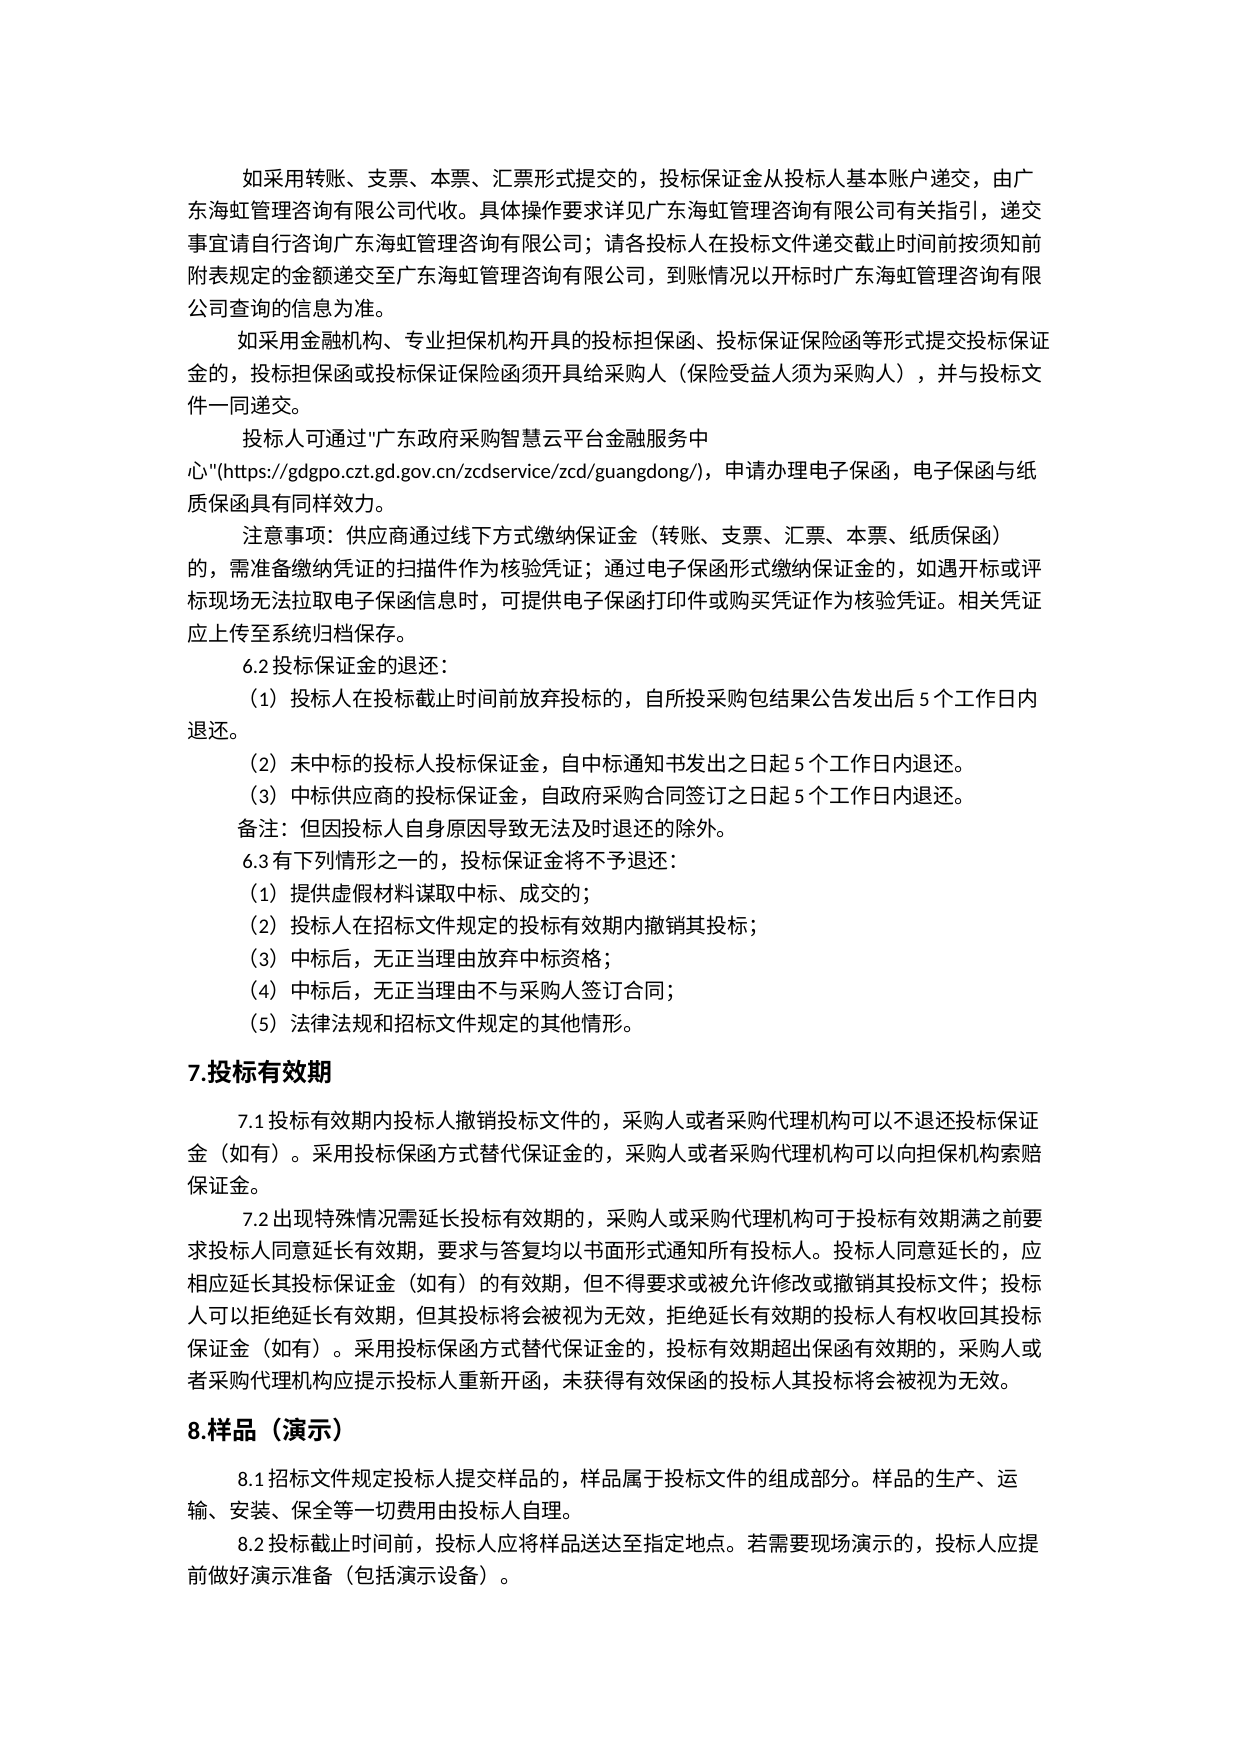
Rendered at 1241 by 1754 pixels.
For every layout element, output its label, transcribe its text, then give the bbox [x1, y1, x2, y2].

text 6.2投标保证金的退还： [187, 649, 1053, 682]
text （3）中标供应商的投标保证金，自政府采购合同签订之日起5个工作日内退还。 [187, 779, 1053, 812]
text 7.2出现特殊情况需延长投标有效期的，采购人或采购代理机构可于投标有效期满之前要求投标人同意延长有效期，要求与答复均以书面形式通知所有投标人。投标人同意延长的，应相应延长其投标保证金（如有）的有效期，但不得要求或被允许修改或撤销其投标文件；投标人可以拒绝延长有效期，但其投标将会被视为无效，拒绝延长有效期的投标人有权收回其投标保证金（如有）。采用投标保函方式替代保证金的，投标有效期超出保函有效期的，采购人或者采购代理机构应提示投标人重新开函，未获得有效保函的投标人其投标将会被视为无效。 [187, 1202, 1053, 1397]
text （1）投标人在投标截止时间前放弃投标的，自所投采购包结果公告发出后5个工作日内退还。 [187, 682, 1053, 747]
text 投标人可通过"广东政府采购智慧云平台金融服务中心"(https://gdgpo.czt.gd.gov.cn/zcdservice/zcd/guangdong/)，申请办理电子保函，电子保函与纸质保函具有同样效力。 [187, 422, 1053, 519]
text （4）中标后，无正当理由不与采购人签订合同； [187, 974, 1053, 1007]
text （2）未中标的投标人投标保证金，自中标通知书发出之日起5个工作日内退还。 [187, 747, 1053, 779]
text 8.样品（演示） [187, 1397, 1053, 1462]
text 备注：但因投标人自身原因导致无法及时退还的除外。 [187, 812, 1053, 844]
text （1）提供虚假材料谋取中标、成交的； [187, 877, 1053, 909]
text 注意事项：供应商通过线下方式缴纳保证金（转账、支票、汇票、本票、纸质保函）的，需准备缴纳凭证的扫描件作为核验凭证；通过电子保函形式缴纳保证金的，如遇开标或评标现场无法拉取电子保函信息时，可提供电子保函打印件或购买凭证作为核验凭证。相关凭证应上传至系统归档保存。 [187, 519, 1053, 649]
text （5）法律法规和招标文件规定的其他情形。 [187, 1007, 1053, 1039]
text 7.1投标有效期内投标人撤销投标文件的，采购人或者采购代理机构可以不退还投标保证金（如有）。采用投标保函方式替代保证金的，采购人或者采购代理机构可以向担保机构索赔保证金。 [187, 1104, 1053, 1202]
text 8.2投标截止时间前，投标人应将样品送达至指定地点。若需要现场演示的，投标人应提前做好演示准备（包括演示设备）。 [187, 1527, 1053, 1592]
text （3）中标后，无正当理由放弃中标资格； [187, 942, 1053, 974]
text （2）投标人在招标文件规定的投标有效期内撤销其投标； [187, 909, 1053, 942]
text 如采用转账、支票、本票、汇票形式提交的，投标保证金从投标人基本账户递交，由广东海虹管理咨询有限公司代收。具体操作要求详见广东海虹管理咨询有限公司有关指引，递交事宜请自行咨询广东海虹管理咨询有限公司；请各投标人在投标文件递交截止时间前按须知前附表规定的金额递交至广东海虹管理咨询有限公司，到账情况以开标时广东海虹管理咨询有限公司查询的信息为准。 [187, 162, 1053, 324]
text 如采用金融机构、专业担保机构开具的投标担保函、投标保证保险函等形式提交投标保证金的，投标担保函或投标保证保险函须开具给采购人（保险受益人须为采购人），并与投标文件一同递交。 [187, 324, 1053, 422]
text 8.1招标文件规定投标人提交样品的，样品属于投标文件的组成部分。样品的生产、运输、安装、保全等一切费用由投标人自理。 [187, 1462, 1053, 1527]
text 6.3有下列情形之一的，投标保证金将不予退还： [187, 844, 1053, 877]
text 7.投标有效期 [187, 1039, 1053, 1104]
